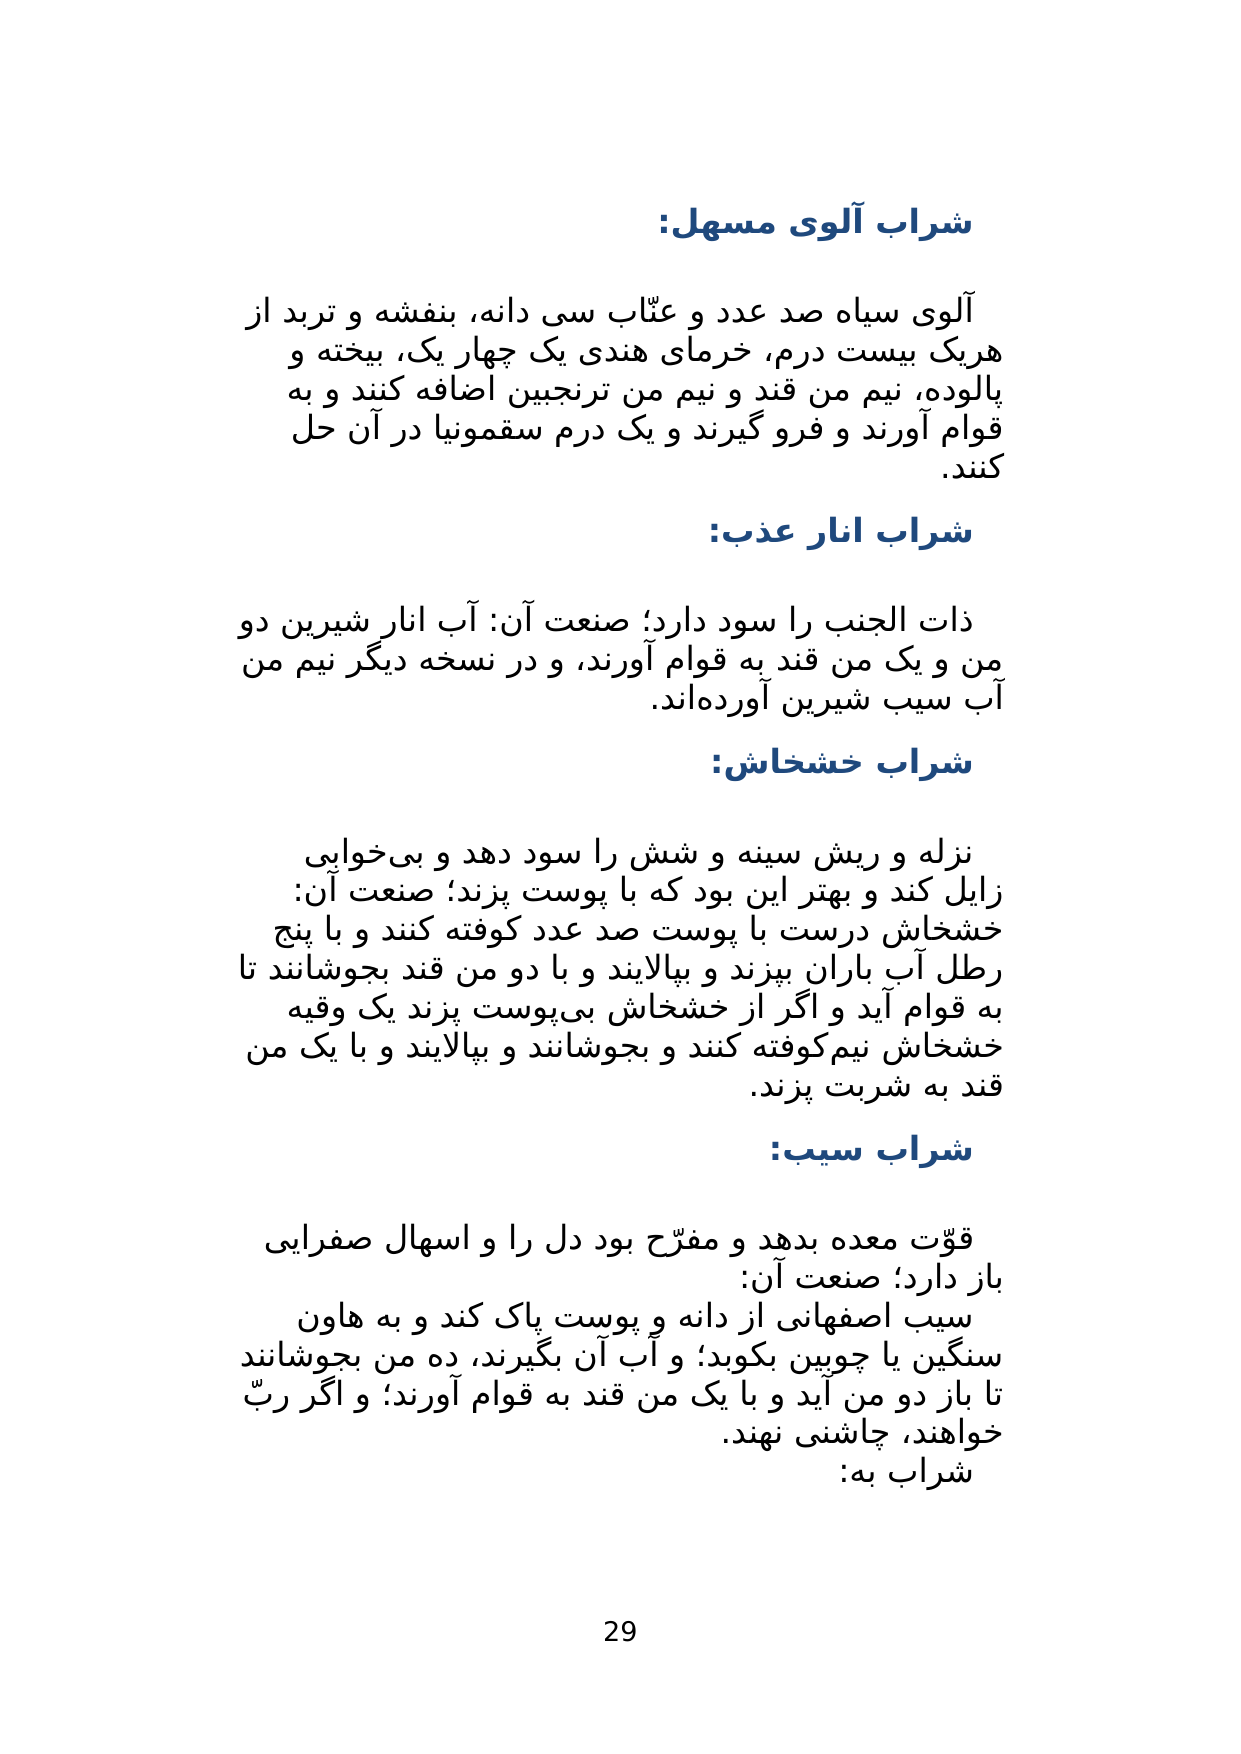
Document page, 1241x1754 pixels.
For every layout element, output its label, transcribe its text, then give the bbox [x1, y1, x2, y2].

text قوّت معده بدهد و مفرّح بود دل را و اسهال صفرایی باز دارد؛ صنعت آن: [236, 1219, 1004, 1296]
subtitle شراب انار عذب: [236, 511, 1004, 550]
text شراب به: [236, 1452, 1004, 1491]
text نزله و ریش سینه و شش را سود دهد و بی‌خوابی زایل کند و بهتر این بود که با پوست پزند؛ صنعت آن: خشخاش درست با پوست صد عدد کوفته کنند و با پنج رطل آب باران بپزند و بپالایند و با دو من قند بجوشانند تا به قوام آید و اگر از خشخاش بی‌پوست پزند یک وقیه خشخاش نیم‌کوفته کنند و بجوشانند و بپالایند و با یک من قند به شربت پزند. [236, 832, 1004, 1104]
text آلوی سیاه صد عدد و عنّاب سی دانه، بنفشه و تربد از هریک بیست درم، خرمای هندی یک چهار یک، بیخته و پالوده، نیم من قند و نیم من ترنجبین اضافه کنند و به قوام آورند و فرو گیرند و یک درم سقمونیا در آن حل کنند. [236, 292, 1004, 486]
text ذات الجنب را سود دارد؛ صنعت آن: آب انار شیرین دو من و یک من قند به قوام آورند، و در نسخه دیگر نیم من آب سیب شیرین آورده‌اند. [236, 601, 1004, 717]
subtitle شراب سیب: [236, 1129, 1004, 1168]
text سیب اصفهانی از دانه و پوست پاک کند و به هاون سنگین یا چوبین بکوبد؛ و آب آن بگیرند، ده من بجوشانند تا باز دو من آید و با یک من قند به قوام آورند؛ و اگر ربّ خواهند، چاشنی نهند. [236, 1296, 1004, 1452]
subtitle شراب خشخاش: [236, 742, 1004, 781]
subtitle شراب آلوی مسهل: [236, 202, 1004, 241]
